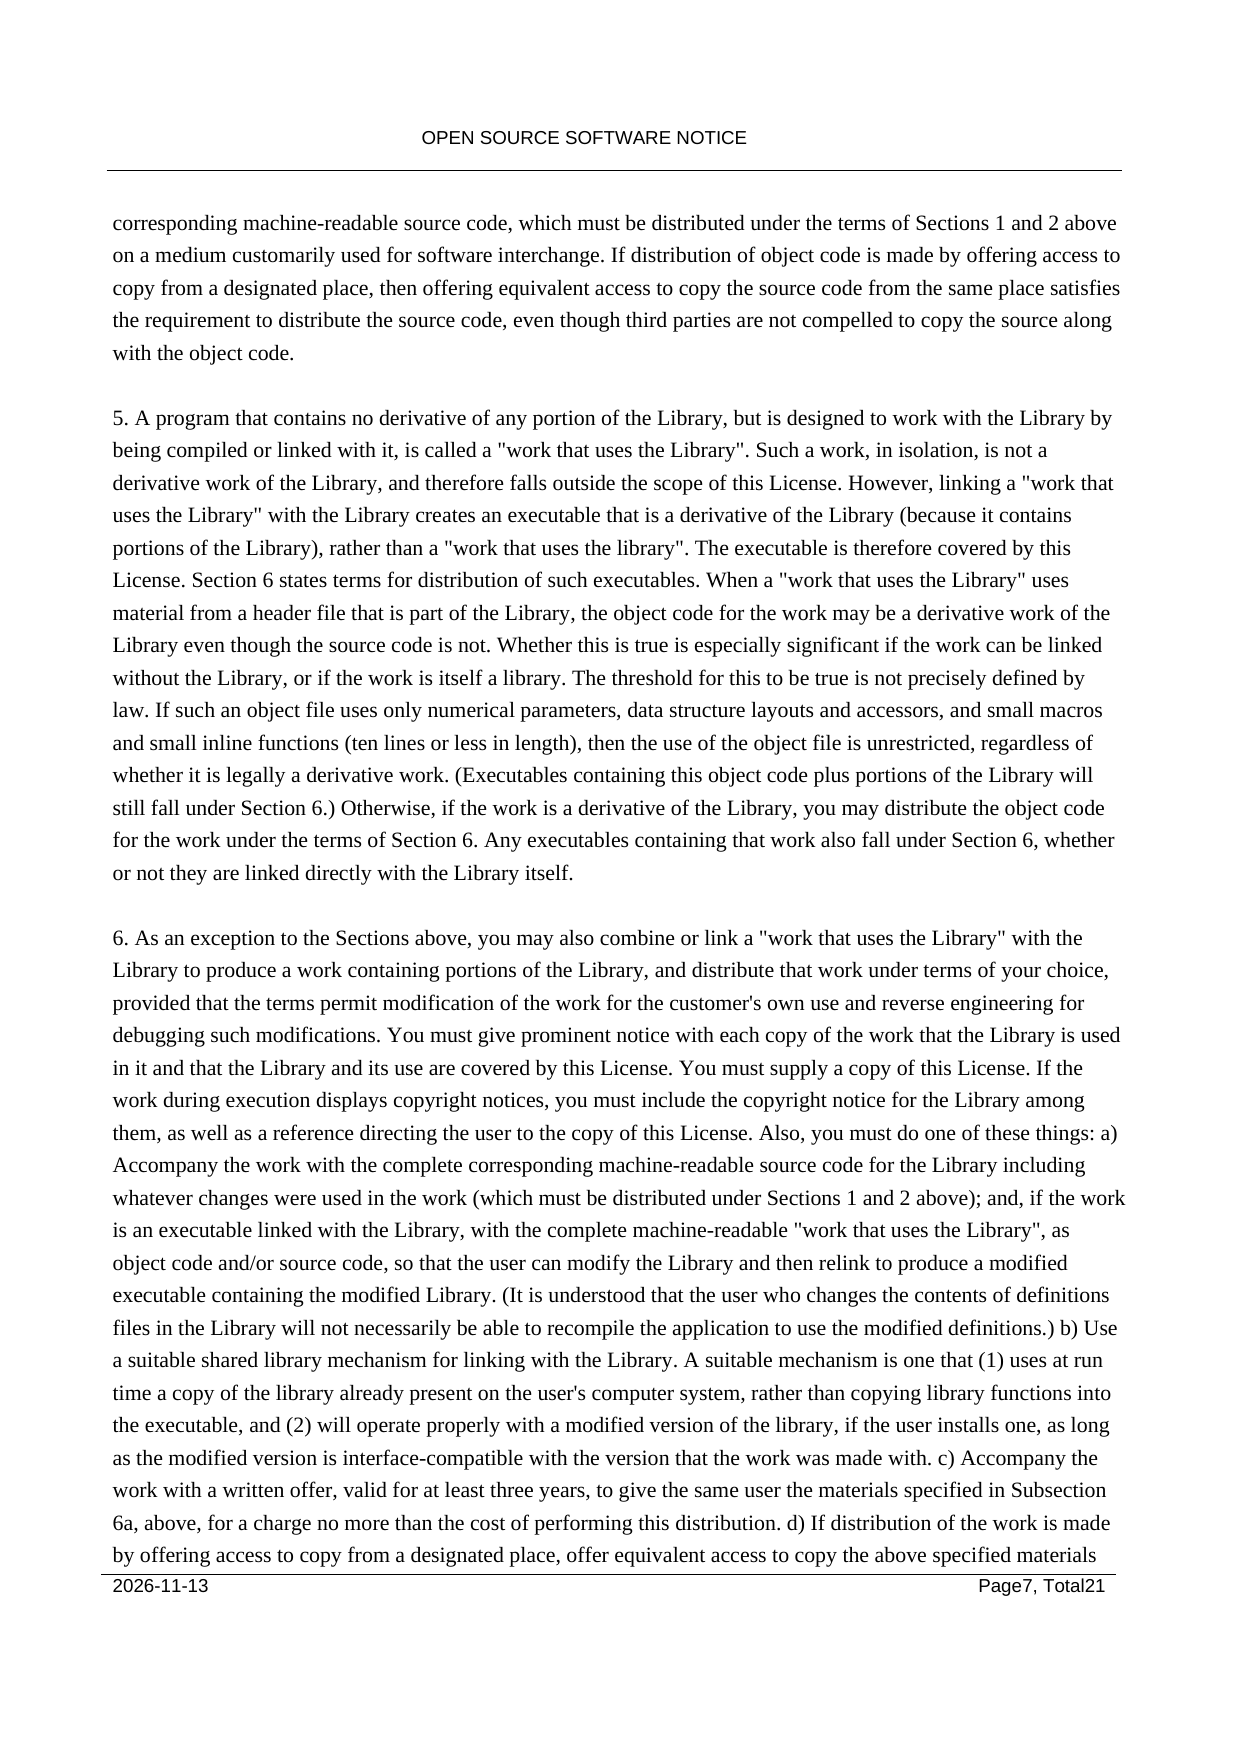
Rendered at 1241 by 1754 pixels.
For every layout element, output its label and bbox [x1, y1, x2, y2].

text [112, 206, 1128, 1571]
